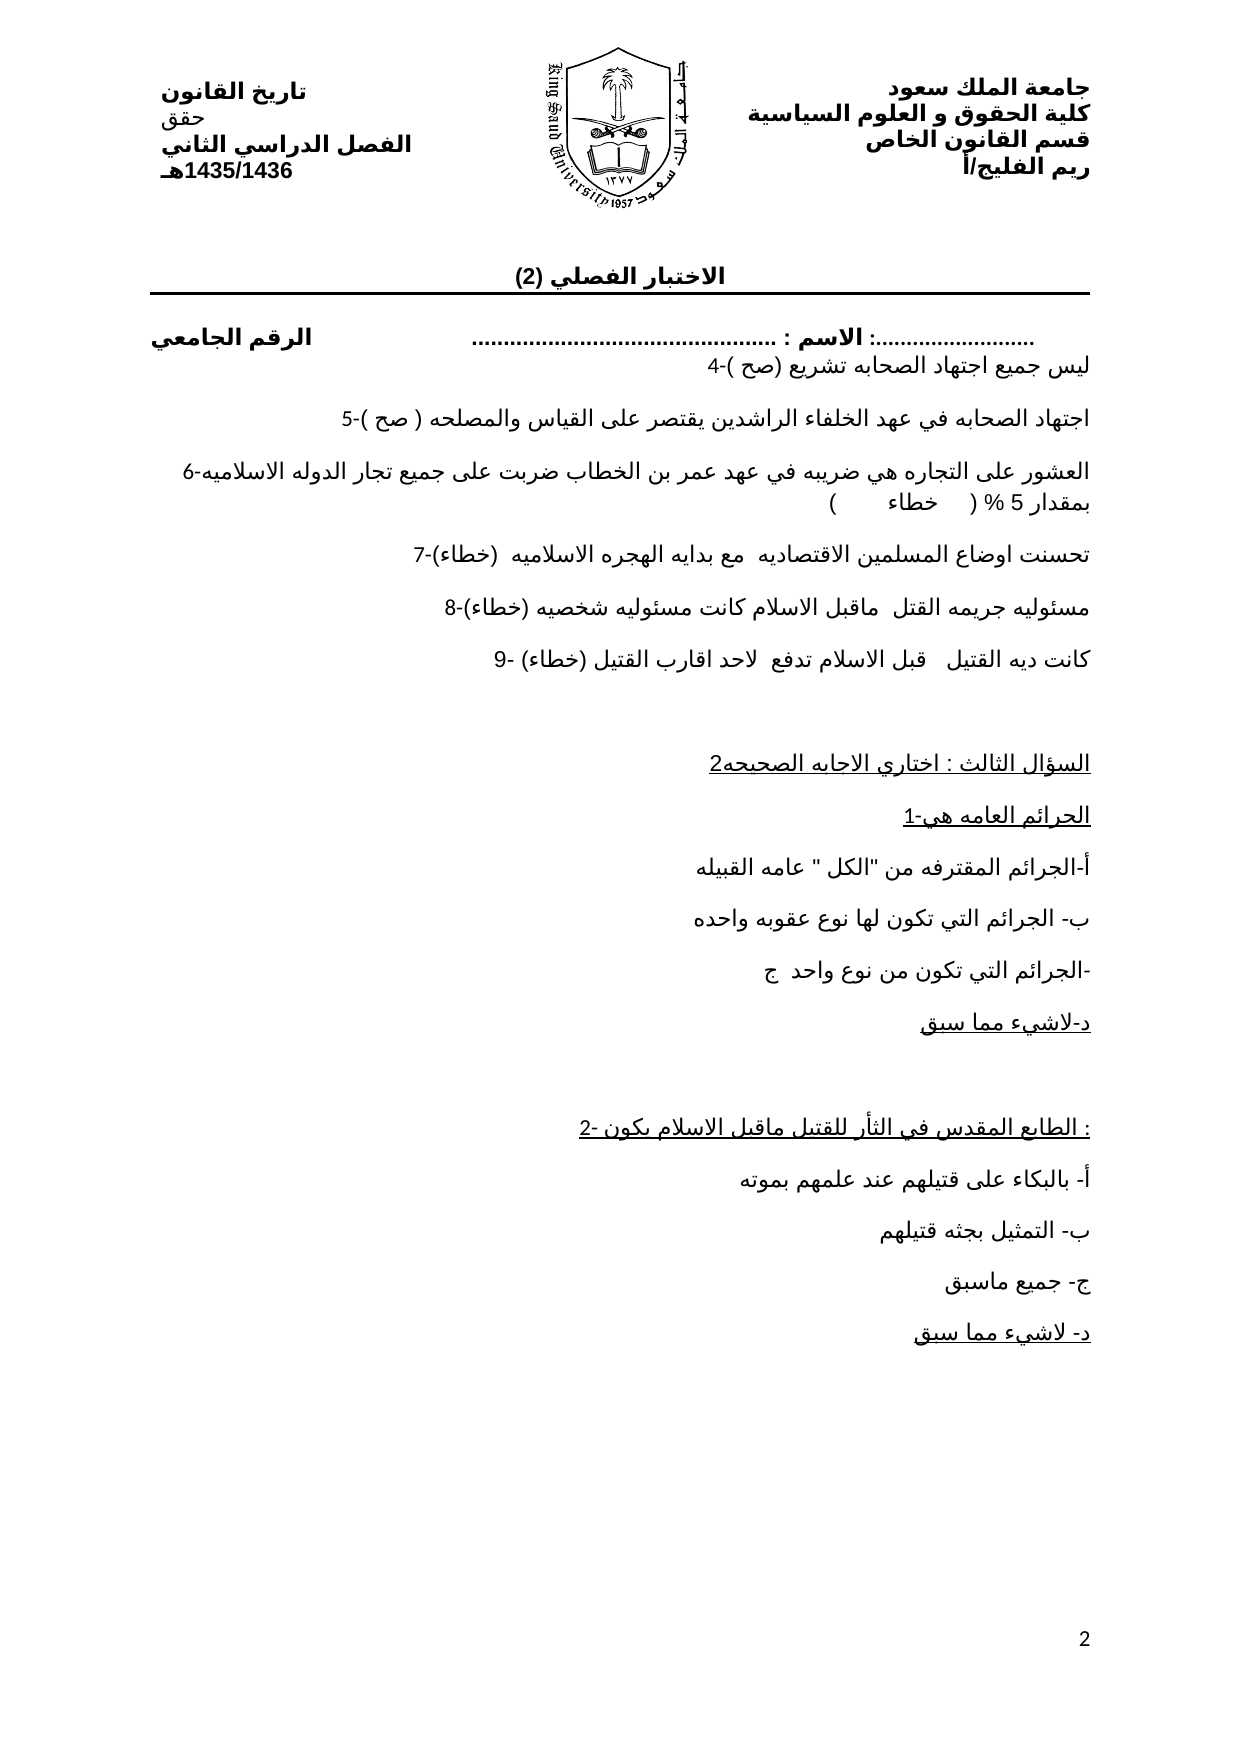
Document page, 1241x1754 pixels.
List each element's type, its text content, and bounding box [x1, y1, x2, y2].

text 7-تحسنت اوضاع المسلمين الاقتصاديه مع بدايه الهجره الاسلاميه (خطاء) [150, 540, 1090, 568]
text 4-ليس جميع اجتهاد الصحابه تشريع (صح ) [150, 351, 1090, 379]
text ب- التمثيل بجثه قتيلهم [150, 1217, 1090, 1243]
text الجرائم التي تكون من نوع واحد ج- [150, 956, 1090, 984]
text ج- جميع ماسبق [150, 1268, 1090, 1294]
text 5-اجتهاد الصحابه في عهد الخلفاء الراشدين يقتصر على القياس والمصلحه ( صح ) [150, 404, 1090, 432]
text 1-الجرائم العامه هي [150, 801, 1090, 829]
text ب- الجرائم التي تكون لها نوع عقوبه واحده [150, 905, 1090, 931]
text 8-مسئوليه جريمه القتل ماقبل الاسلام كانت مسئوليه شخصيه (خطاء) [150, 593, 1090, 621]
text أ- بالبكاء على قتيلهم عند علمهم بموته [150, 1166, 1090, 1192]
text أ-الجرائم المقترفه من "الكل " عامه القبيله [150, 854, 1090, 880]
text 2- الطابع المقدس في الثأر للقتيل ماقبل الاسلام يكون : [150, 1113, 1090, 1141]
text كانت ديه القتيل قبل الاسلام تدفع لاحد اقارب القتيل (خطاء) -9 [150, 646, 1090, 672]
text د-لاشيء مما سبق [150, 1009, 1090, 1035]
text د- لاشيء مما سبق [150, 1319, 1090, 1346]
picture [542, 46, 694, 213]
text 6-العشور على التجاره هي ضريبه في عهد عمر بن الخطاب ضربت على جميع تجار الدوله الاسلاميه بمقدار 5 % ( خطاء ) [150, 457, 1090, 515]
text السؤال الثالث : اختاري الاجابه الصحيحه2 [150, 750, 1090, 776]
